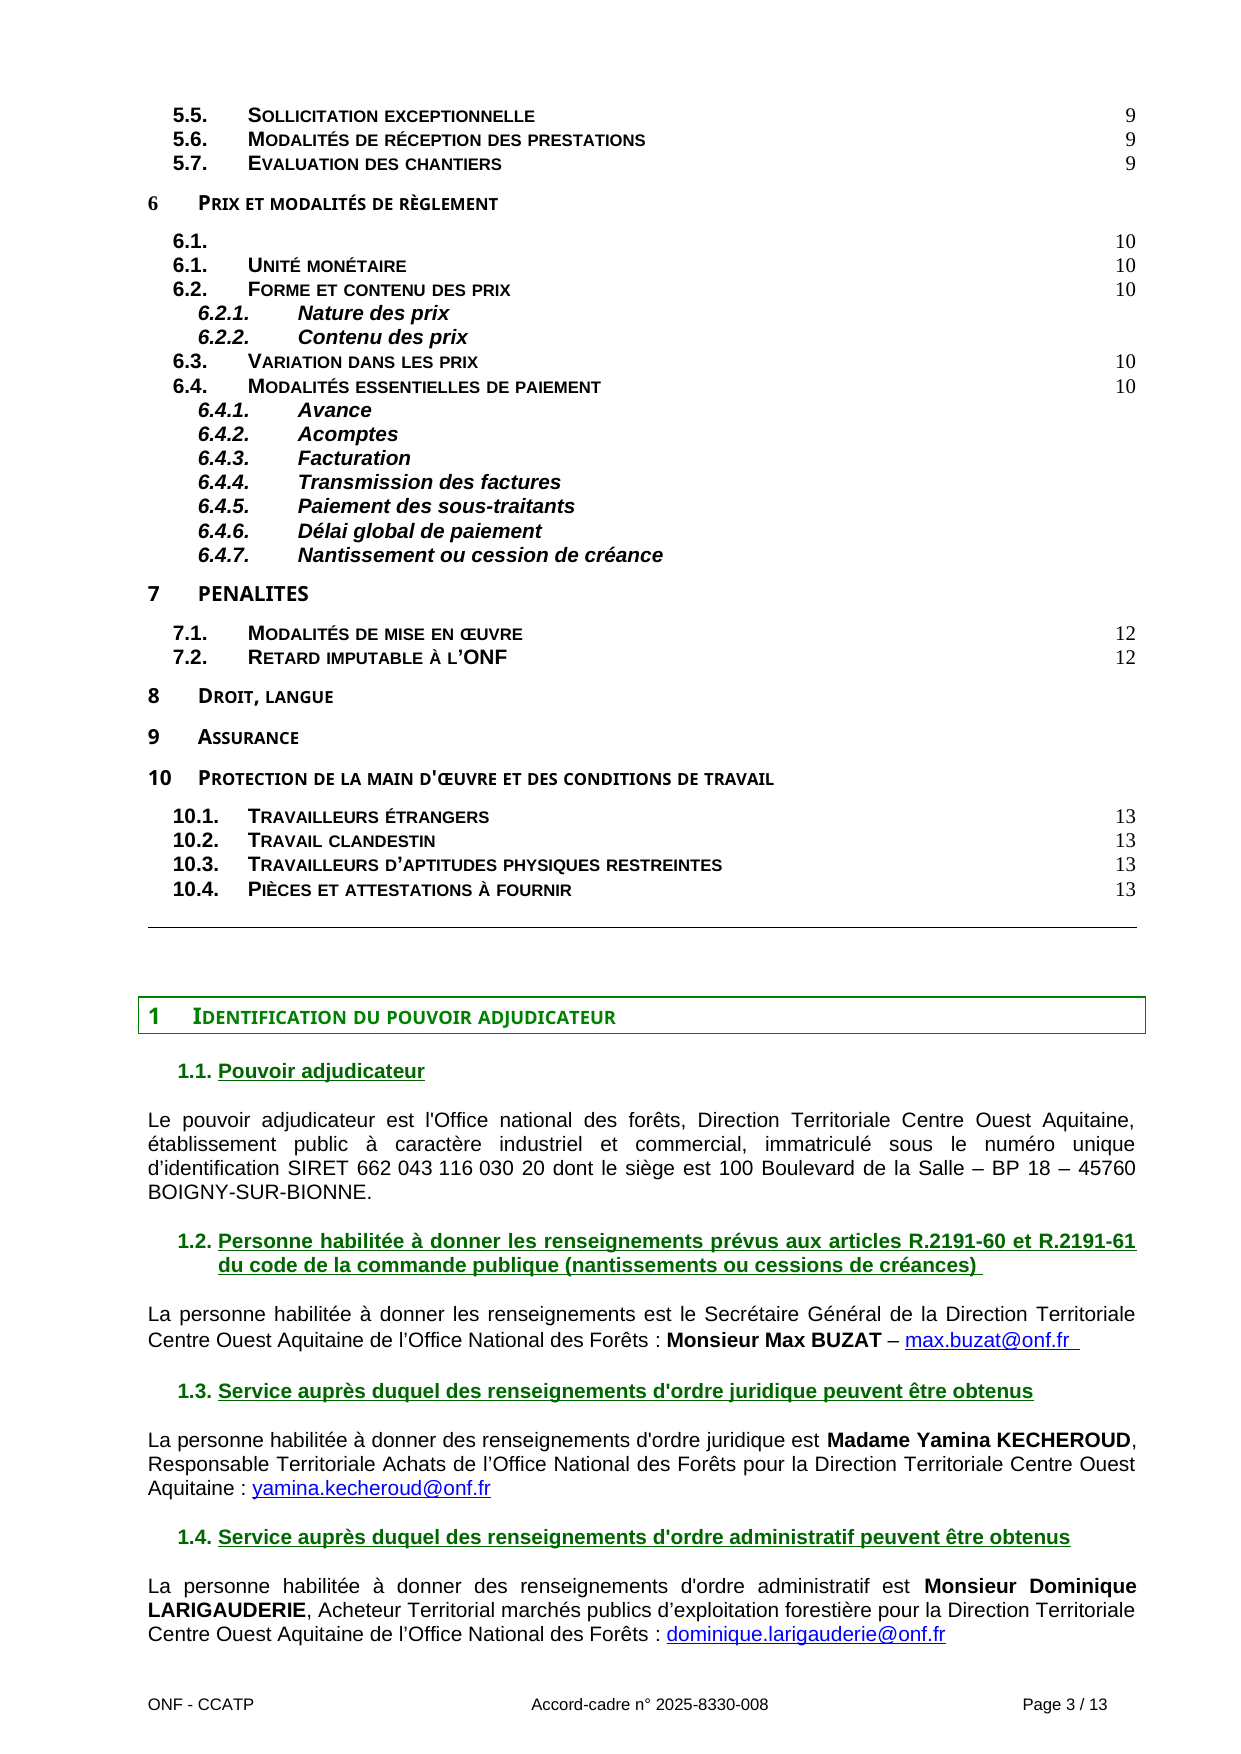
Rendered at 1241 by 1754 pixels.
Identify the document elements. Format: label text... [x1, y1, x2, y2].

text 6 Prix et modalités de règlement 10 [148, 188, 1137, 216]
text 6.1. Unité monétaire 10 [173, 253, 1137, 277]
text 5.6. Modalités de réception des prestations 9 [173, 127, 1137, 151]
text 6.2. Forme et contenu des prix 10 [173, 277, 1137, 301]
text 6.2.2. Contenu des prix 10 [198, 325, 1137, 349]
text 6.4.4. Transmission des factures 11 [198, 470, 1137, 494]
text La personne habilitée à donner les renseignements est le Secrétaire Général de la Direction Territoriale Centre Ouest Aquitaine de l’Office National des Forêts : Monsieur Max BUZAT – max.buzat@onf.fr [148, 1302, 1137, 1354]
subtitle Service auprès duquel des renseignements d'ordre administratif peuvent être obtenus [177, 1525, 1137, 1549]
text Le pouvoir adjudicateur est l'Office national des forêts, Direction Territoriale Centre Ouest Aquitaine, établissement public à caractère industriel et commercial, immatriculé sous le numéro unique d’identification SIRET 662 043 116 030 20 dont le siège est 100 Boulevard de la Salle – BP 18 – 45760 BOIGNY-SUR-BIONNE. [148, 1108, 1137, 1204]
text 10.3. Travailleurs d’aptitudes physiques restreintes 13 [173, 852, 1137, 876]
text 10.1. Travailleurs étrangers 13 [173, 804, 1137, 828]
text 6.3. Variation dans les prix 10 [173, 349, 1137, 373]
text 6.4.2. Acomptes 10 [198, 422, 1137, 446]
text 7.2. Retard imputable à l’ONF 12 [173, 644, 1137, 669]
text La personne habilitée à donner des renseignements d'ordre juridique est Madame Yamina KECHEROUD, Responsable Territoriale Achats de l’Office National des Forêts pour la Direction Territoriale Centre Ouest Aquitaine : yamina.kecheroud@onf.fr [148, 1428, 1137, 1500]
text 6.1. 10 [173, 228, 1137, 253]
text 6.2.1. Nature des prix 10 [198, 301, 1137, 325]
subtitle Pouvoir adjudicateur [177, 1059, 1137, 1083]
text 6.4. Modalités essentielles de paiement 10 [173, 373, 1137, 398]
text 6.4.1. Avance 10 [198, 398, 1137, 422]
text 7 PENALITES 12 [148, 579, 1137, 608]
text 9 Assurance 12 [148, 722, 1137, 751]
subtitle Identification du pouvoir adjudicateur [139, 998, 1145, 1033]
text 6.4.5. Paiement des sous-traitants 11 [198, 494, 1137, 518]
text 6.4.6. Délai global de paiement 11 [198, 518, 1137, 543]
text 5.7. Evaluation des chantiers 9 [173, 151, 1137, 175]
text 5.5. Sollicitation exceptionnelle 9 [173, 103, 1137, 127]
text La personne habilitée à donner des renseignements d'ordre administratif est Monsieur Dominique LARIGAUDERIE, Acheteur Territorial marchés publics d’exploitation forestière pour la Direction Territoriale Centre Ouest Aquitaine de l’Office National des Forêts : dominique.larigauderie@onf.fr [148, 1574, 1137, 1646]
text 6.4.3. Facturation 10 [198, 446, 1137, 470]
text 10.4. Pièces et attestations à fournir 13 [173, 876, 1137, 901]
text 10.2. Travail clandestin 13 [173, 828, 1137, 852]
text 8 Droit, langue 12 [148, 681, 1137, 709]
subtitle Personne habilitée à donner les renseignements prévus aux articles R.2191-60 et R.2191-61 du code de la commande publique (nantissements ou cessions de créances) [177, 1229, 1137, 1277]
text 10 Protection de la main d'œuvre et des conditions de travail 12 [148, 763, 1137, 791]
text 7.1. Modalités de mise en œuvre 12 [173, 620, 1137, 644]
text 6.4.7. Nantissement ou cession de créance 11 [198, 543, 1137, 567]
subtitle Service auprès duquel des renseignements d'ordre juridique peuvent être obtenus [177, 1379, 1137, 1403]
